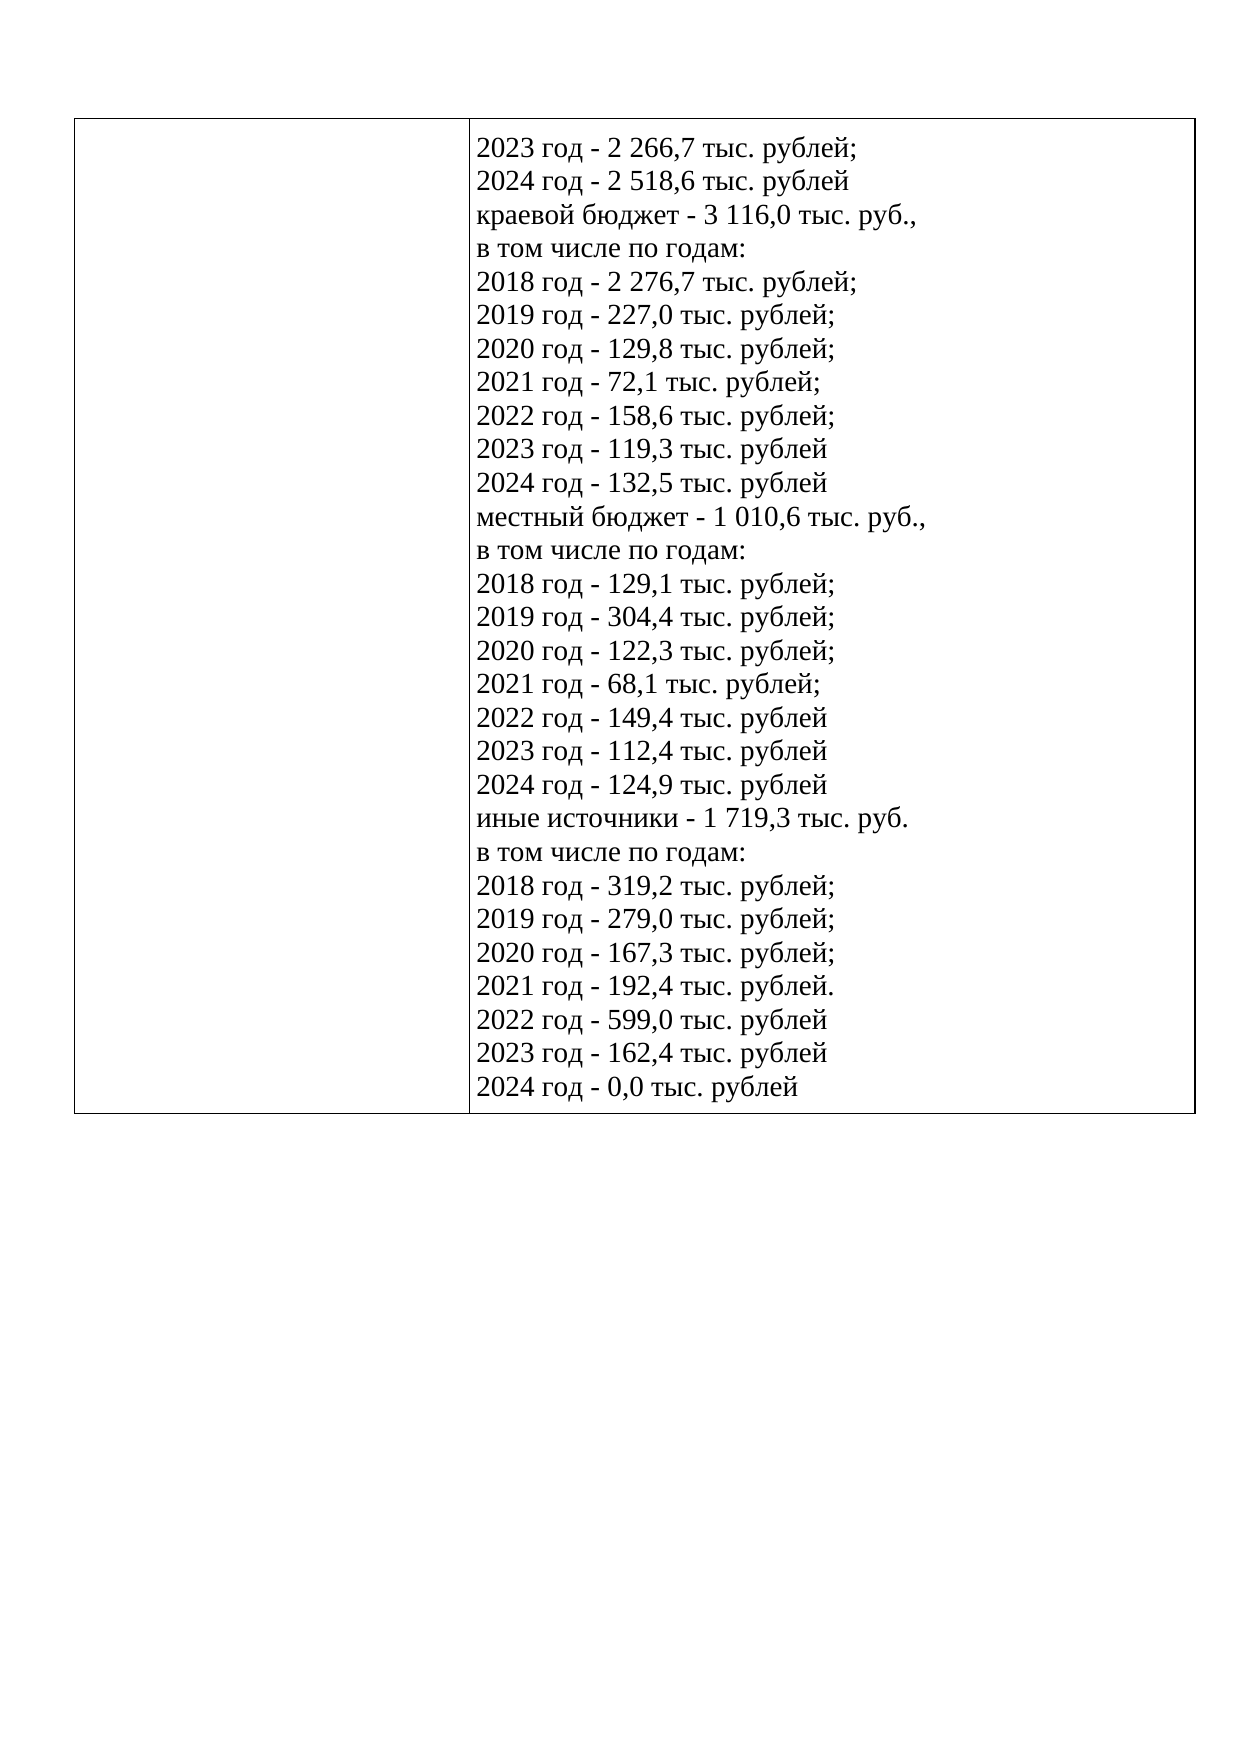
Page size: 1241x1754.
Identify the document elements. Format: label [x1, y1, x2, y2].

table_cell [75, 119, 469, 1113]
table_cell [470, 119, 1194, 1113]
